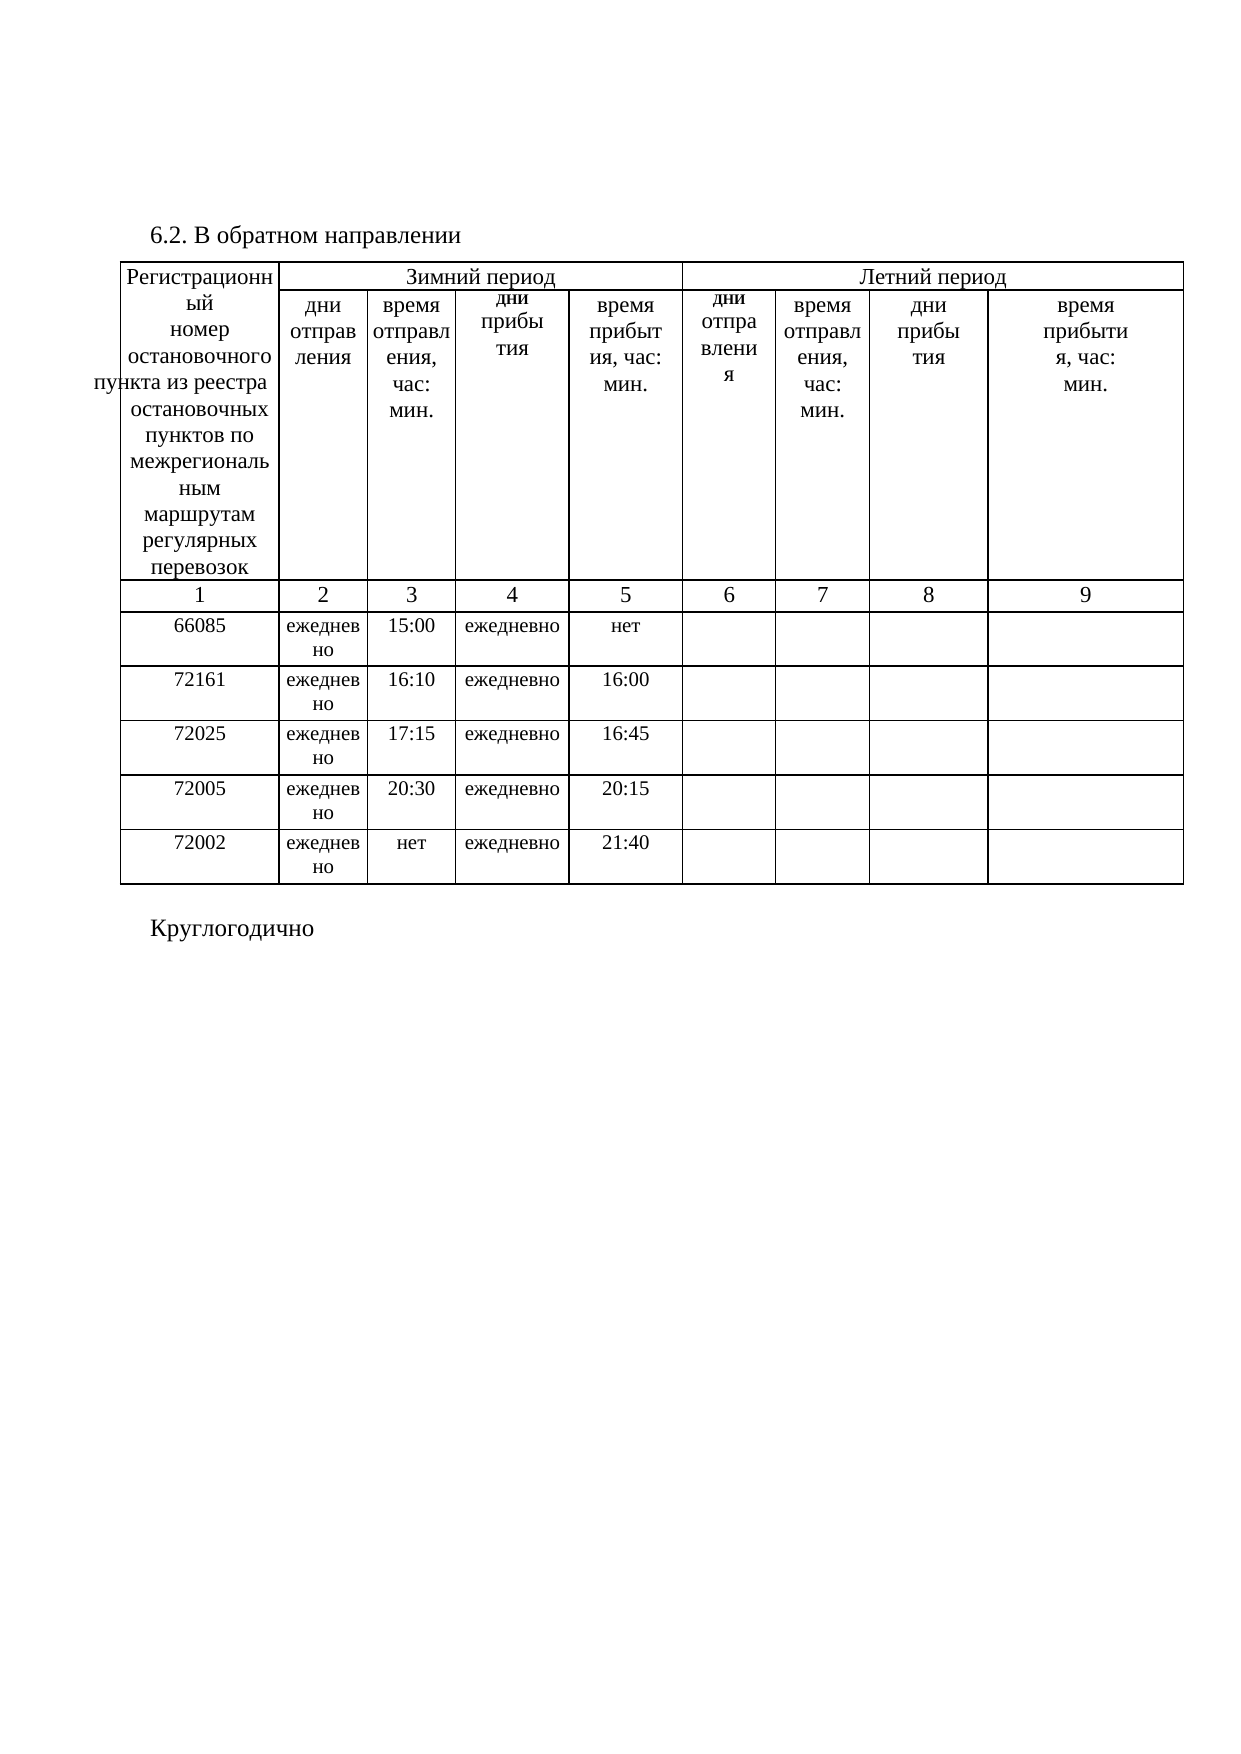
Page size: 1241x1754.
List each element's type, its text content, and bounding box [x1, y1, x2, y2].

table_cell ежедневно [456, 721, 568, 774]
table_cell [870, 776, 987, 828]
table_cell [870, 721, 987, 774]
table_cell 2 [280, 581, 367, 611]
table_cell ежедневно [456, 667, 568, 720]
table_cell 72161 [121, 667, 278, 720]
table_cell [683, 667, 775, 720]
table_cell ежедневно [456, 776, 568, 828]
table_cell [989, 667, 1183, 720]
table_cell ДНИ отпра влени я [683, 291, 775, 579]
table_cell ежедневно [280, 613, 367, 665]
table_cell нет [368, 830, 455, 883]
table_header Зимний период [280, 263, 682, 289]
table_cell 16:10 [368, 667, 455, 720]
table_cell ежедневно [456, 613, 568, 665]
table_cell 1 [121, 581, 278, 611]
text Круглогодично [150, 913, 1090, 942]
table_cell ДНИ прибы тия [456, 291, 568, 579]
table_cell [776, 776, 869, 828]
table_cell 16:45 [570, 721, 682, 774]
table_header Регистрационный номер остановочного пункта из реестра остановочных пунктов по межрегиональным маршрутам регулярных перевозок [121, 263, 278, 579]
table_cell [683, 721, 775, 774]
table_cell [870, 667, 987, 720]
table_cell 7 [776, 581, 869, 611]
table_cell [776, 830, 869, 883]
table_cell 20:30 [368, 776, 455, 828]
table_cell [683, 830, 775, 883]
table_cell нет [570, 613, 682, 665]
text 6.2. В обратном направлении [150, 220, 1090, 249]
table_cell ежедневно [456, 830, 568, 883]
table_cell 17:15 [368, 721, 455, 774]
table_cell [683, 613, 775, 665]
table_cell 72025 [121, 721, 278, 774]
table_cell ежедневно [280, 776, 367, 828]
table_cell 15:00 [368, 613, 455, 665]
table_cell [683, 776, 775, 828]
table_cell 5 [570, 581, 682, 611]
table_cell [776, 613, 869, 665]
table_cell 6 [683, 581, 775, 611]
table_cell дни отправ ления [280, 291, 367, 579]
table_cell [870, 613, 987, 665]
table_cell 72005 [121, 776, 278, 828]
table_cell время отправл ения, час: мин. [368, 291, 455, 579]
table_cell 72002 [121, 830, 278, 883]
table_cell 9 [989, 581, 1183, 611]
table_cell время прибыти я, час: мин. [989, 291, 1183, 579]
table_cell 8 [870, 581, 987, 611]
table_cell [776, 667, 869, 720]
table_cell 16:00 [570, 667, 682, 720]
table_cell ежедневно [280, 667, 367, 720]
table_cell 20:15 [570, 776, 682, 828]
table_cell 21:40 [570, 830, 682, 883]
table_cell 66085 [121, 613, 278, 665]
table_cell [776, 721, 869, 774]
table_cell время отправл ения, час: мин. [776, 291, 869, 579]
table_cell [989, 776, 1183, 828]
table_cell 4 [456, 581, 568, 611]
table_cell время прибыт ия, час: мин. [570, 291, 682, 579]
table_header Летний период [683, 263, 1183, 289]
table_cell [989, 613, 1183, 665]
table_cell ежедневно [280, 830, 367, 883]
table_cell [989, 830, 1183, 883]
table_cell дни прибы тия [870, 291, 987, 579]
table_cell [989, 721, 1183, 774]
table_cell ежедневно [280, 721, 367, 774]
table_cell [870, 830, 987, 883]
table_cell 3 [368, 581, 455, 611]
